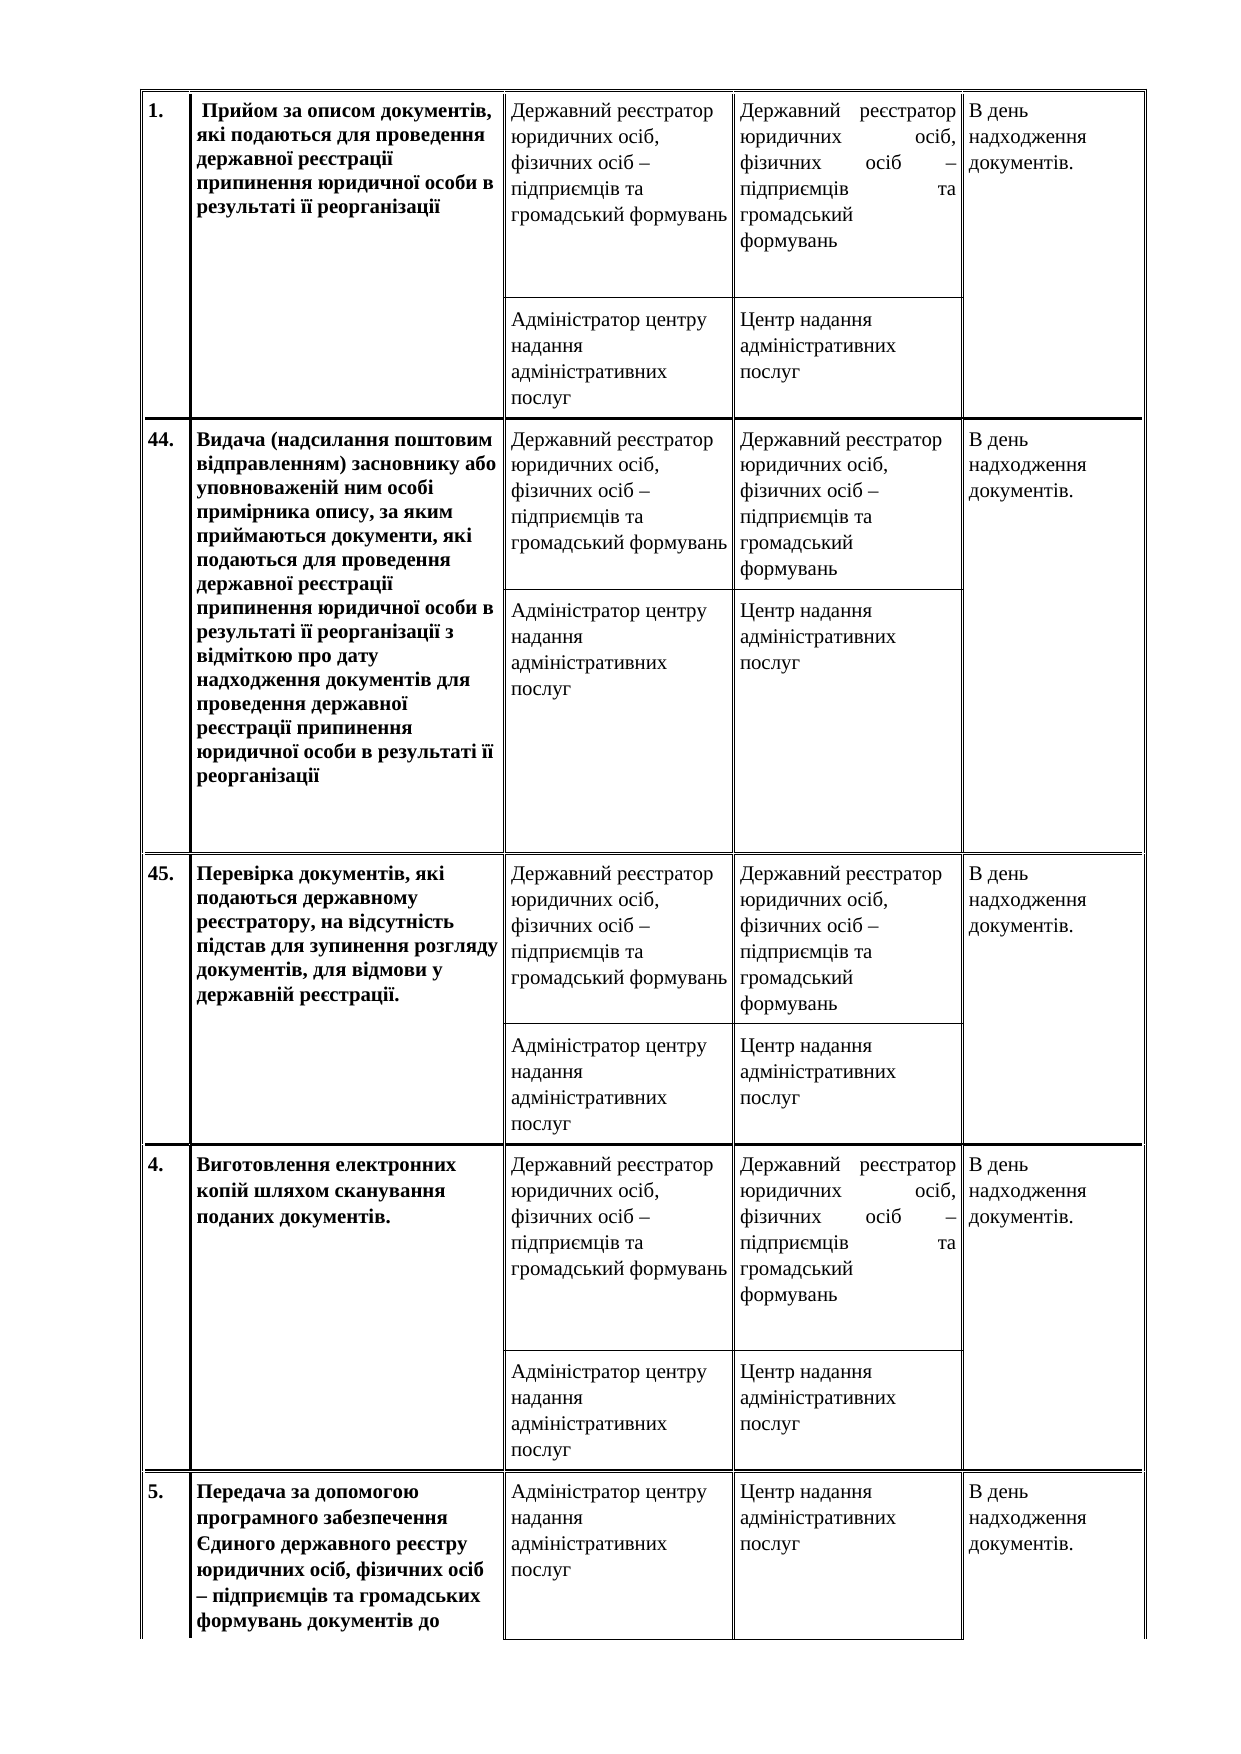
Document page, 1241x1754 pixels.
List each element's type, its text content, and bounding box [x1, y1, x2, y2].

table_cell Адміністратор центру надання адміністративних послуг [506, 1351, 732, 1469]
table_cell Державний реєстратор юридичних осіб, фізичних осіб – підприємців та громадський формувань [505, 92, 733, 297]
table_cell Перевірка документів, які подаються державному реєстратору, на відсутність підстав для зупинення розгляду документів, для відмови у державній реєстрації. [192, 855, 503, 1143]
table_cell Центр надання адміністративних послуг [735, 298, 961, 417]
table_cell Центр надання адміністративних послуг [735, 1024, 961, 1143]
table_cell В день надходження документів. [963, 852, 1145, 1143]
table_cell Державний реєстратор юридичних осіб, фізичних осіб – підприємців та громадський формувань [734, 92, 962, 297]
table_cell Видача (надсилання поштовим відправленням) засновнику або уповноваженій ним особі примірника опису, за яким приймаються документи, які подаються для проведення державної реєстрації припинення юридичної особи в результаті її реорганізації з відміткою про дату надходження документів для проведення державної реєстрації припинення юридичної особи в результаті її реорганізації [192, 420, 503, 852]
table_cell Центр надання адміністративних послуг [735, 590, 961, 852]
table_cell Державний реєстратор юридичних осіб, фізичних осіб – підприємців та громадський формувань [735, 420, 961, 588]
table_cell [141, 852, 190, 1143]
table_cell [964, 1469, 1144, 1639]
table_cell Державний реєстратор юридичних осіб, фізичних осіб – підприємців та громадський формувань [506, 1146, 732, 1349]
table_cell [143, 417, 189, 852]
table_cell Центр надання адміністративних послуг [735, 1351, 961, 1469]
table_cell В день надходження документів. [964, 417, 1144, 852]
table_cell Державний реєстратор юридичних осіб, фізичних осіб – підприємців та громадський формувань [506, 855, 732, 1023]
table_cell Адміністратор центру надання адміністративних послуг [506, 1024, 732, 1143]
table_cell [735, 1473, 961, 1639]
table_cell 4. [141, 1143, 189, 1469]
table_cell 1. [143, 90, 190, 417]
table_cell 5. [143, 1469, 190, 1639]
table_cell Державний реєстратор юридичних осіб, фізичних осіб – підприємців та громадський формувань [735, 1146, 961, 1349]
table_cell Виготовлення електронних копій шляхом сканування поданих документів. [192, 1146, 503, 1469]
table_cell В день надходження документів. [964, 1143, 1145, 1469]
table_cell Адміністратор центру надання адміністративних послуг [506, 298, 732, 417]
table_cell Адміністратор центру надання адміністративних послуг [506, 590, 732, 852]
table_cell Державний реєстратор юридичних осіб, фізичних осіб – підприємців та громадський формувань [506, 420, 732, 588]
table_cell Державний реєстратор юридичних осіб, фізичних осіб – підприємців та громадський формувань [735, 855, 961, 1023]
table_cell В день надходження документів. [963, 92, 1144, 417]
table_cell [506, 1473, 732, 1639]
table_cell Прийом за описом документів, які подаються для проведення державної реєстрації припинення юридичної особи в результаті її реорганізації [190, 92, 504, 417]
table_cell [190, 1473, 503, 1639]
